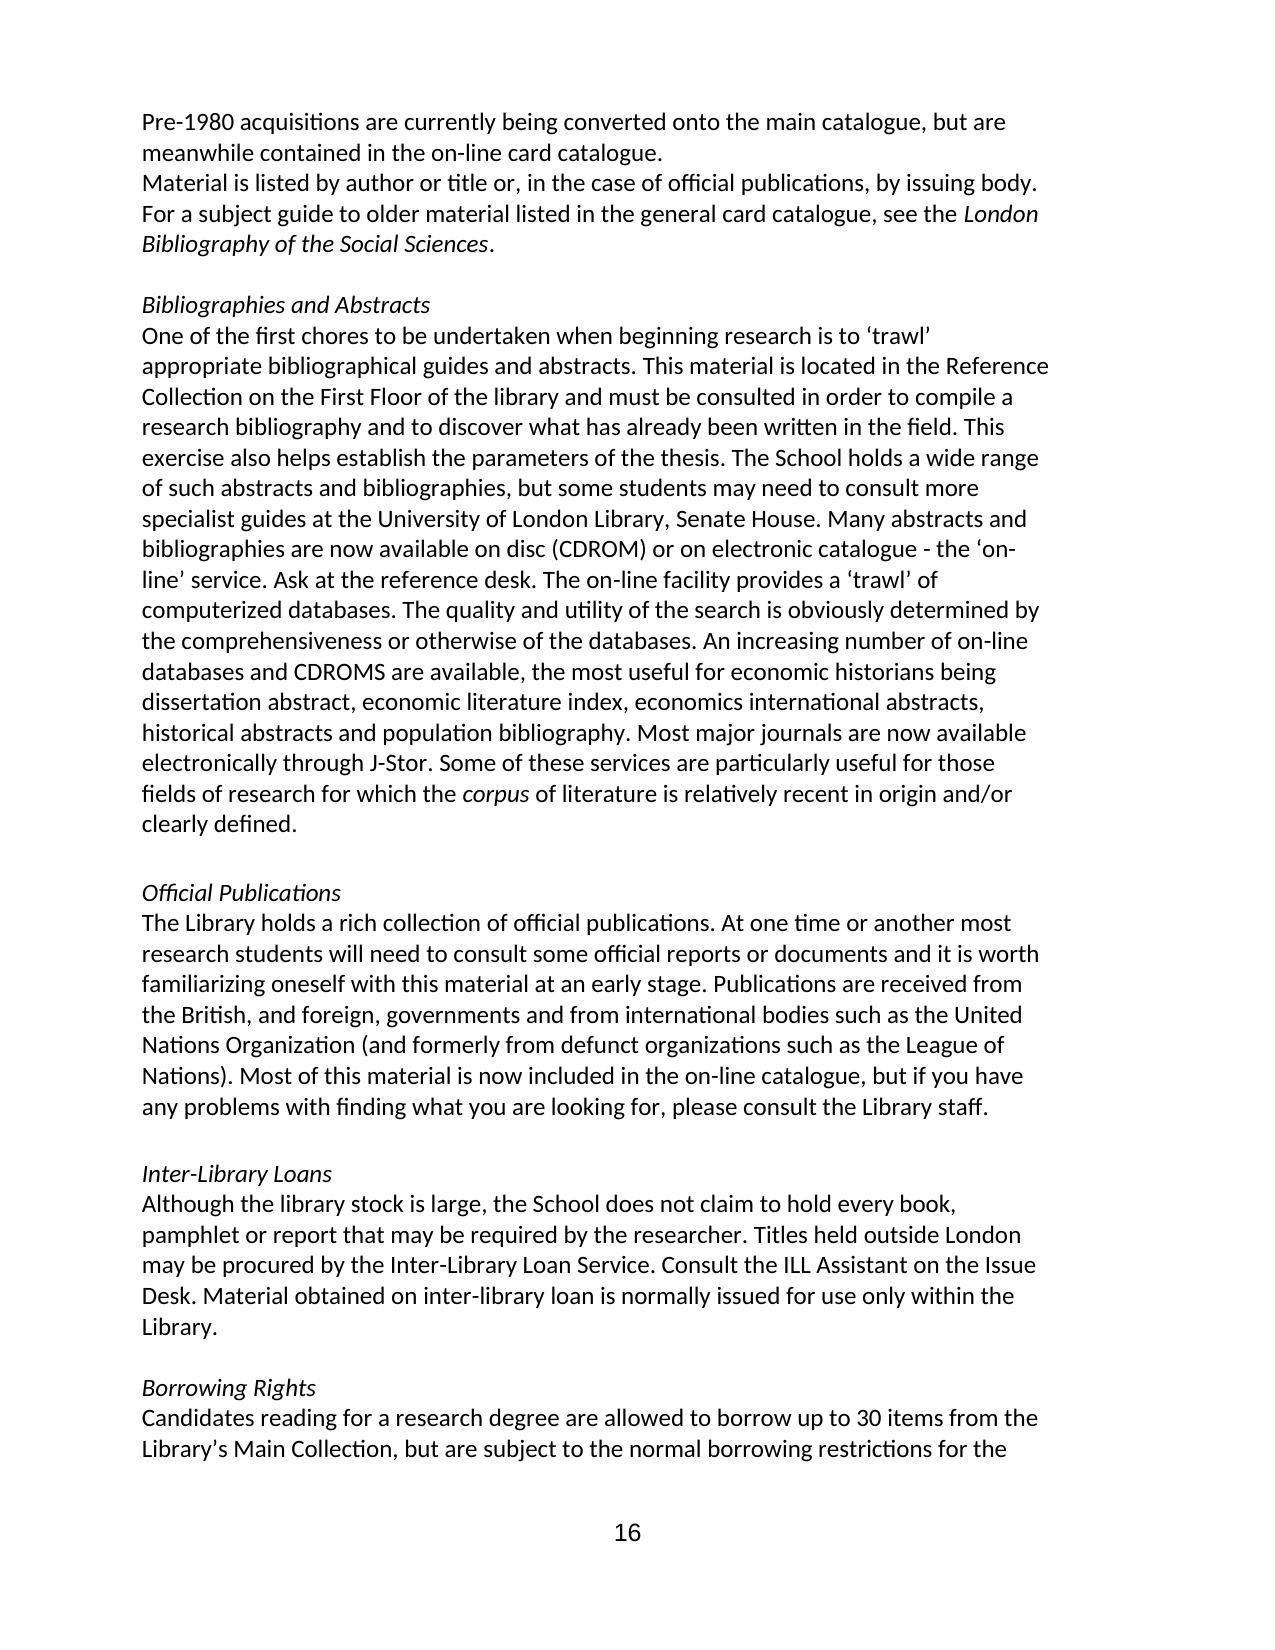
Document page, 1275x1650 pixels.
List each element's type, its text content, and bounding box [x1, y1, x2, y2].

text The main electronic catalogue can be accessed directly from terminals in the Library and from any networked computer in the LSE. The system can be used to consult and reserve/order material which is listed by author, title, subject and classification number. Serial publications (journal titles) are also included. In addition, major library collections elsewhere in the University of London may be entered directly through the electronic catalogue. The system can also be used to read catalogues of libraries outside London. [142, 265, 1054, 450]
text Bibliographies and Abstracts [142, 668, 1054, 699]
text Pre-1980 acquisitions are currently being converted onto the main catalogue, but are meanwhile contained in the on-line card catalogue. [142, 487, 1054, 546]
subtitle Audio Tour [142, 106, 1054, 135]
text Material is listed by author or title or, in the case of official publications, by issuing body. For a subject guide to older material listed in the general card catalogue, see the London Bibliography of the Social Sciences. [142, 546, 1054, 639]
text One of the first chores to be undertaken when beginning research is to ‘trawl’ appropriate bibliographical guides and abstracts. This material is located in the Reference Collection on the First Floor of the library and must be consulted in order to compile a research bibliography and to discover what has already been written in the field. This exercise also helps establish the parameters of the thesis. The School holds a wide range of such abstracts and bibliographies, but some students may need to consult more specialist guides at the University of London Library, Senate House. Many abstracts and bibliographies are now available on disc (CDROM) or on electronic catalogue - the ‘on-line’ service. Ask at the reference desk. The on-line facility provides a ‘trawl’ of computerized databases. The quality and utility of the search is obviously determined by the comprehensiveness or otherwise of the databases. An increasing number of on-line databases and CDROMS are available, the most useful for economic historians being dissertation abstract, economic literature index, economics international abstracts, historical abstracts and population bibliography. Most major journals are now available electronically through J-Stor. Some of these services are particularly useful for those fields of research for which the corpus of literature is relatively recent in origin and/or clearly defined. [142, 699, 1054, 1219]
text You can borrow an audio guide from the Service Counter to help you get accustomed to Library layout, services, resources and facilities. [142, 135, 1054, 198]
subtitle Catalogues [142, 236, 1054, 265]
